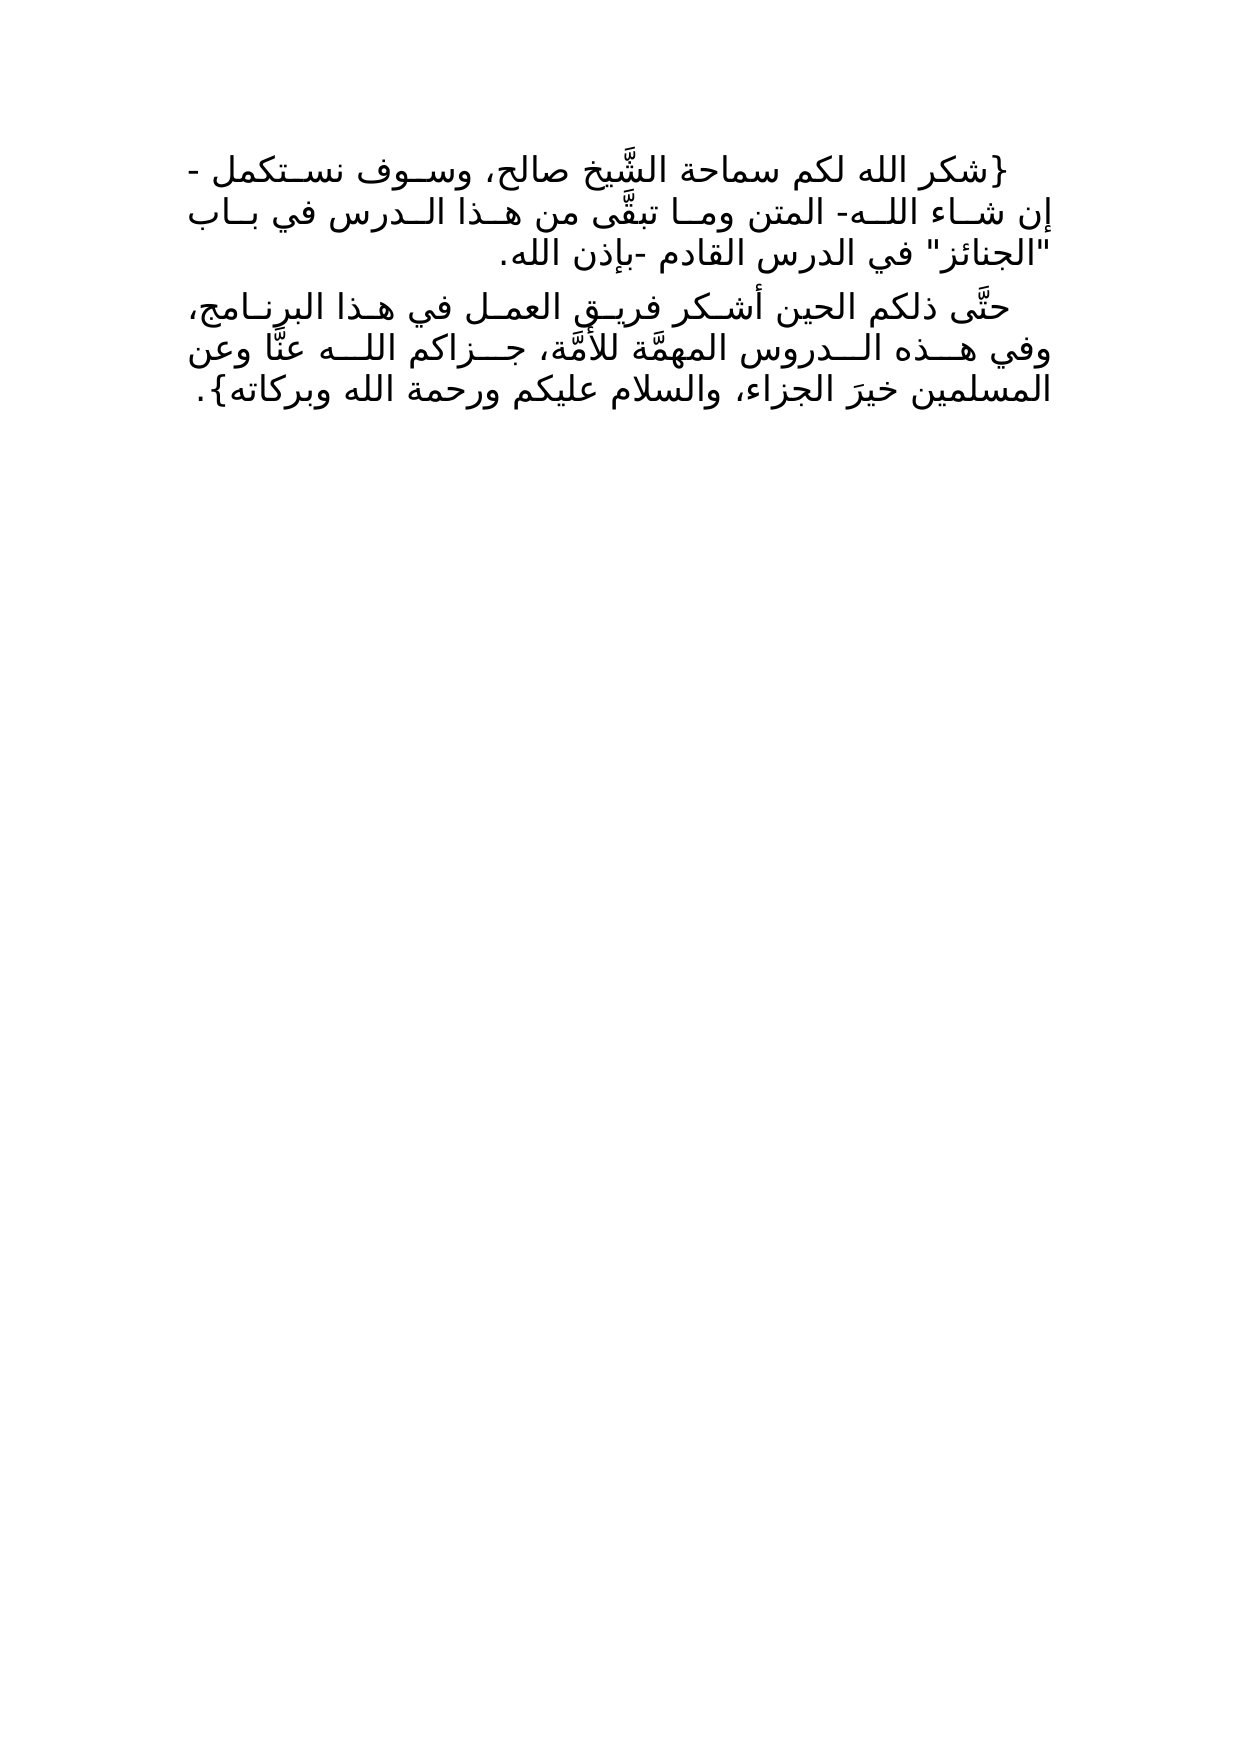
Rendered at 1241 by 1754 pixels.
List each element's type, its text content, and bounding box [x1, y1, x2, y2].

text حتَّى ذلكم الحين أشكر فريق العمل في هذا البرنامج، وفي هذه الدروس المهمَّة للأمَّة، جزاكم الله عنَّا وعن المسلمين خيرَ الجزاء، والسلام عليكم ورحمة الله وبركاته}. [187, 286, 1053, 410]
text {شكر الله لكم سماحة الشَّيخ صالح، وسوف نستكمل -إن شاء الله- المتن وما تبقَّى من هذا الدرس في باب "الجنائز" في الدرس القادم -بإذن الله. [187, 150, 1053, 274]
